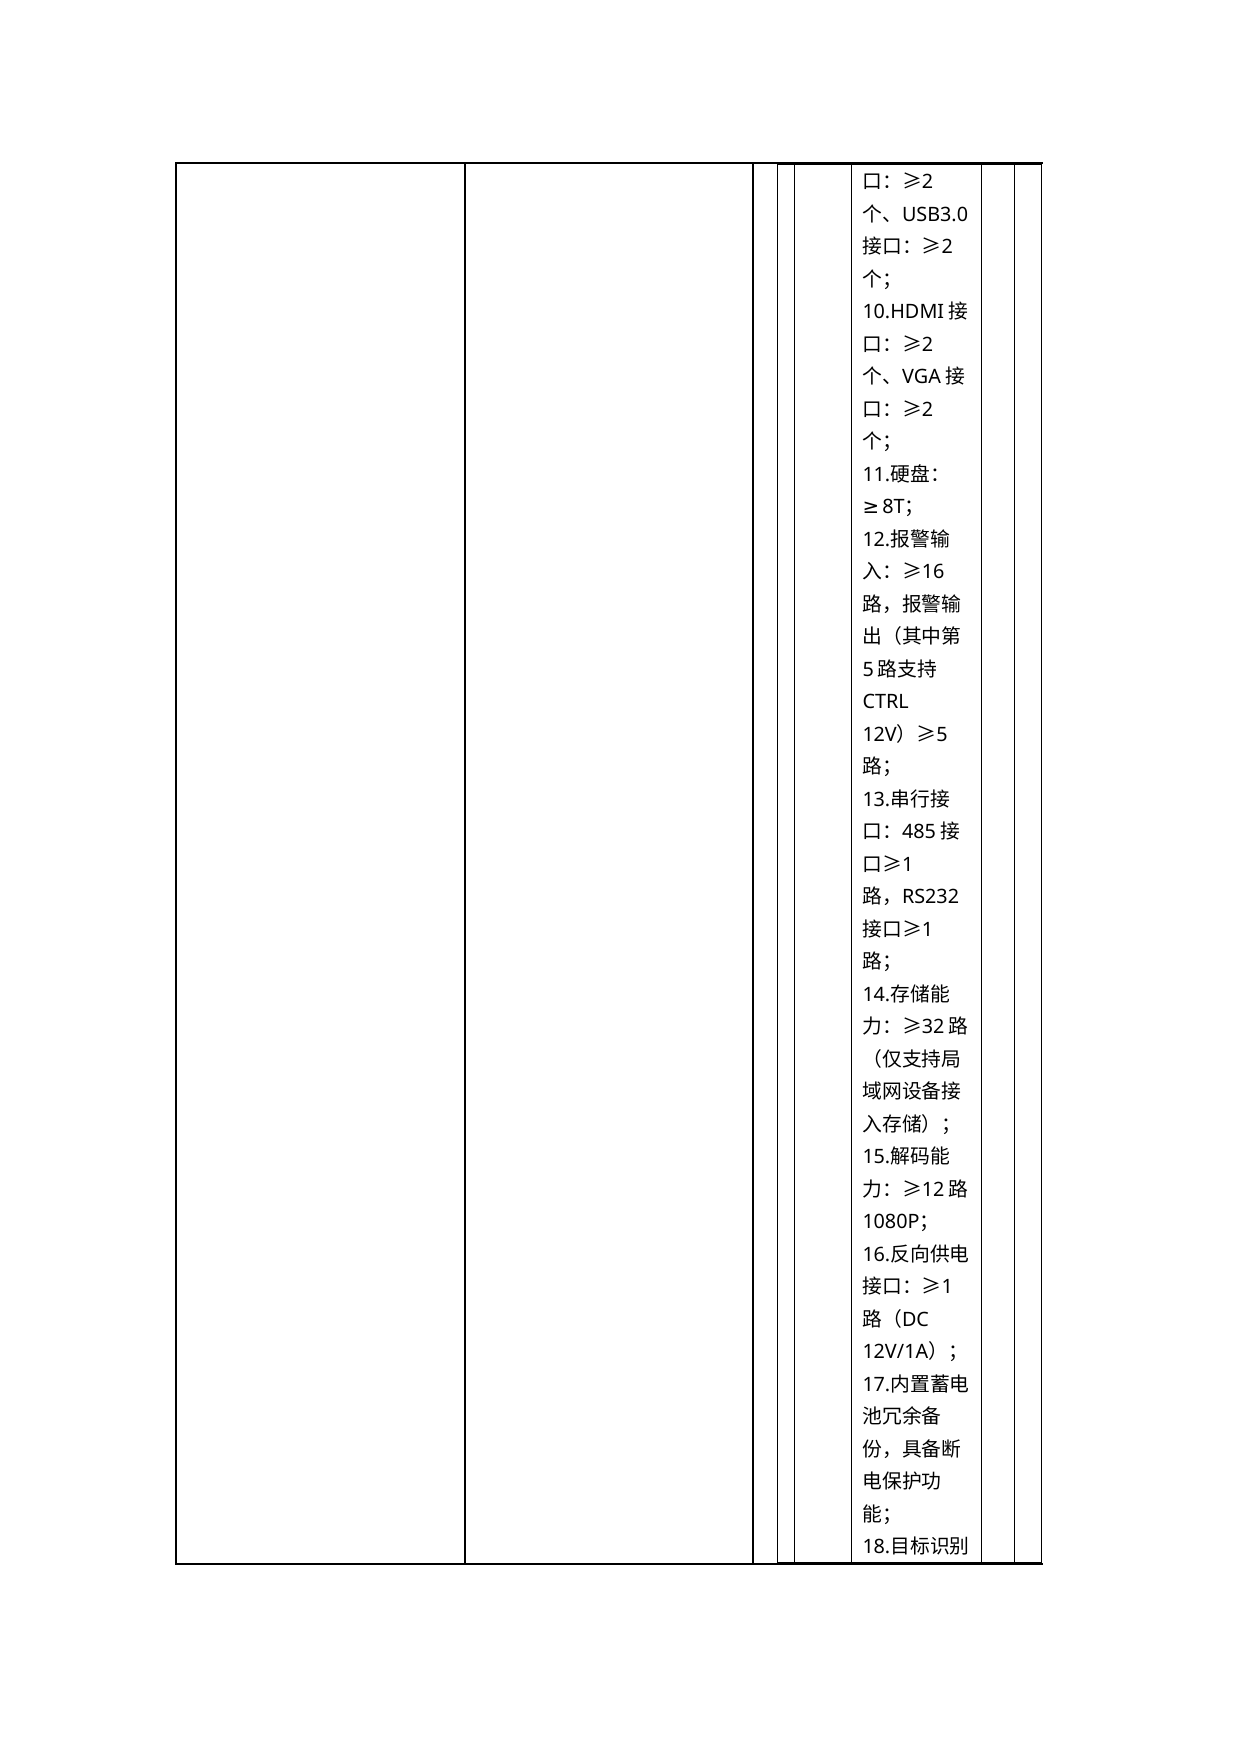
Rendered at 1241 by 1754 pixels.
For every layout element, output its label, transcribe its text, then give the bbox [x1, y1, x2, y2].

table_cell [1015, 165, 1041, 1562]
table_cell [754, 164, 777, 1563]
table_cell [982, 165, 1014, 1562]
table_cell [466, 164, 752, 1563]
table_cell 1 [177, 164, 464, 1563]
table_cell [852, 165, 981, 1562]
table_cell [795, 165, 851, 1562]
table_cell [778, 165, 794, 1562]
